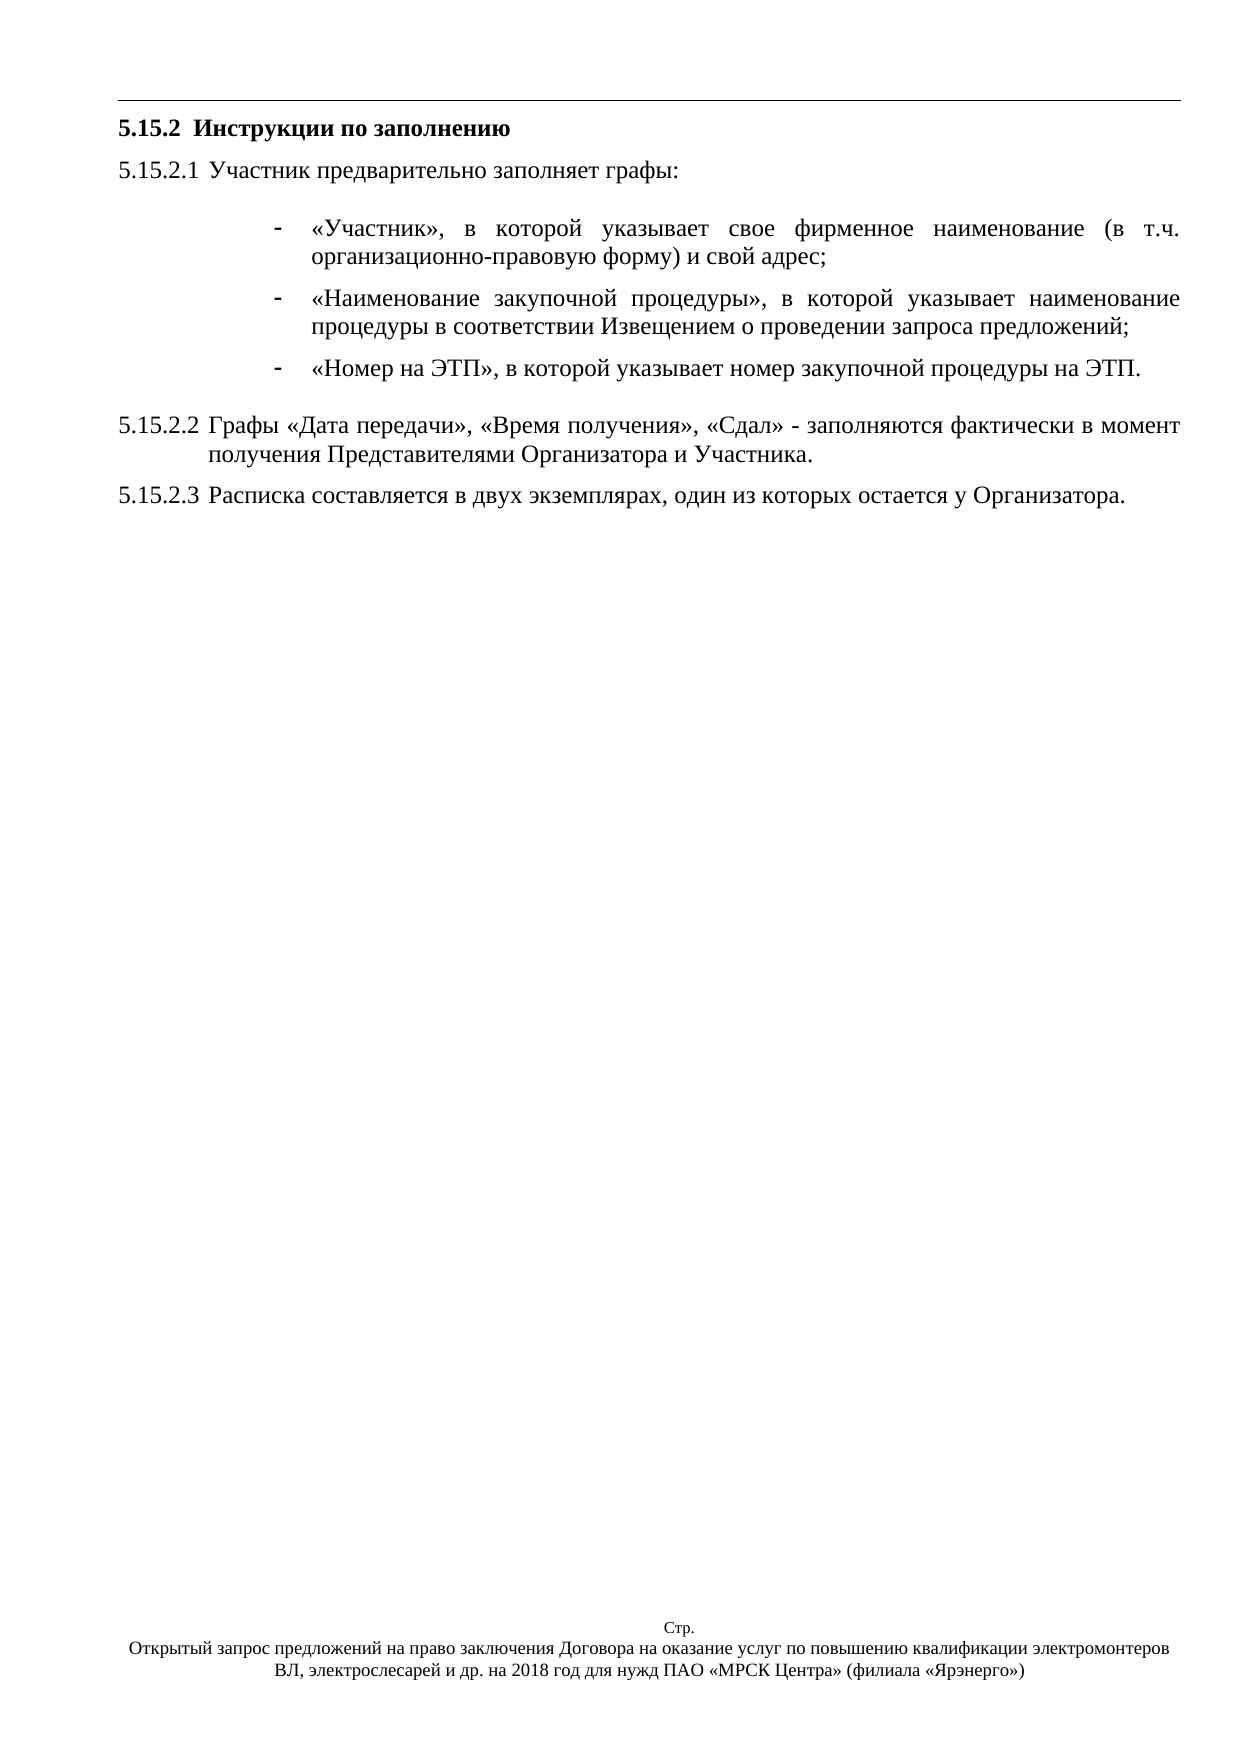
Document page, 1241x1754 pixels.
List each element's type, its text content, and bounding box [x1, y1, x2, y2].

list Графы «Дата передачи», «Время получения», «Сдал» - заполняются фактически в момент получения Представителями Организатора и Участника. [118, 411, 1181, 468]
subtitle Инструкции по заполнению [118, 113, 1181, 142]
list Расписка составляется в двух экземплярах, один из которых остается у Организатора. [118, 481, 1181, 509]
list «Номер на ЭТП», в которой указывает номер закупочной процедуры на ЭТП. [274, 353, 1181, 381]
list «Участник», в которой указывает свое фирменное наименование (в т.ч. организационно-правовую форму) и свой адрес; [274, 213, 1181, 270]
list «Наименование закупочной процедуры», в которой указывает наименование процедуры в соответствии Извещением о проведении запроса предложений; [274, 283, 1181, 340]
list Участник предварительно заполняет графы: [118, 155, 1181, 183]
